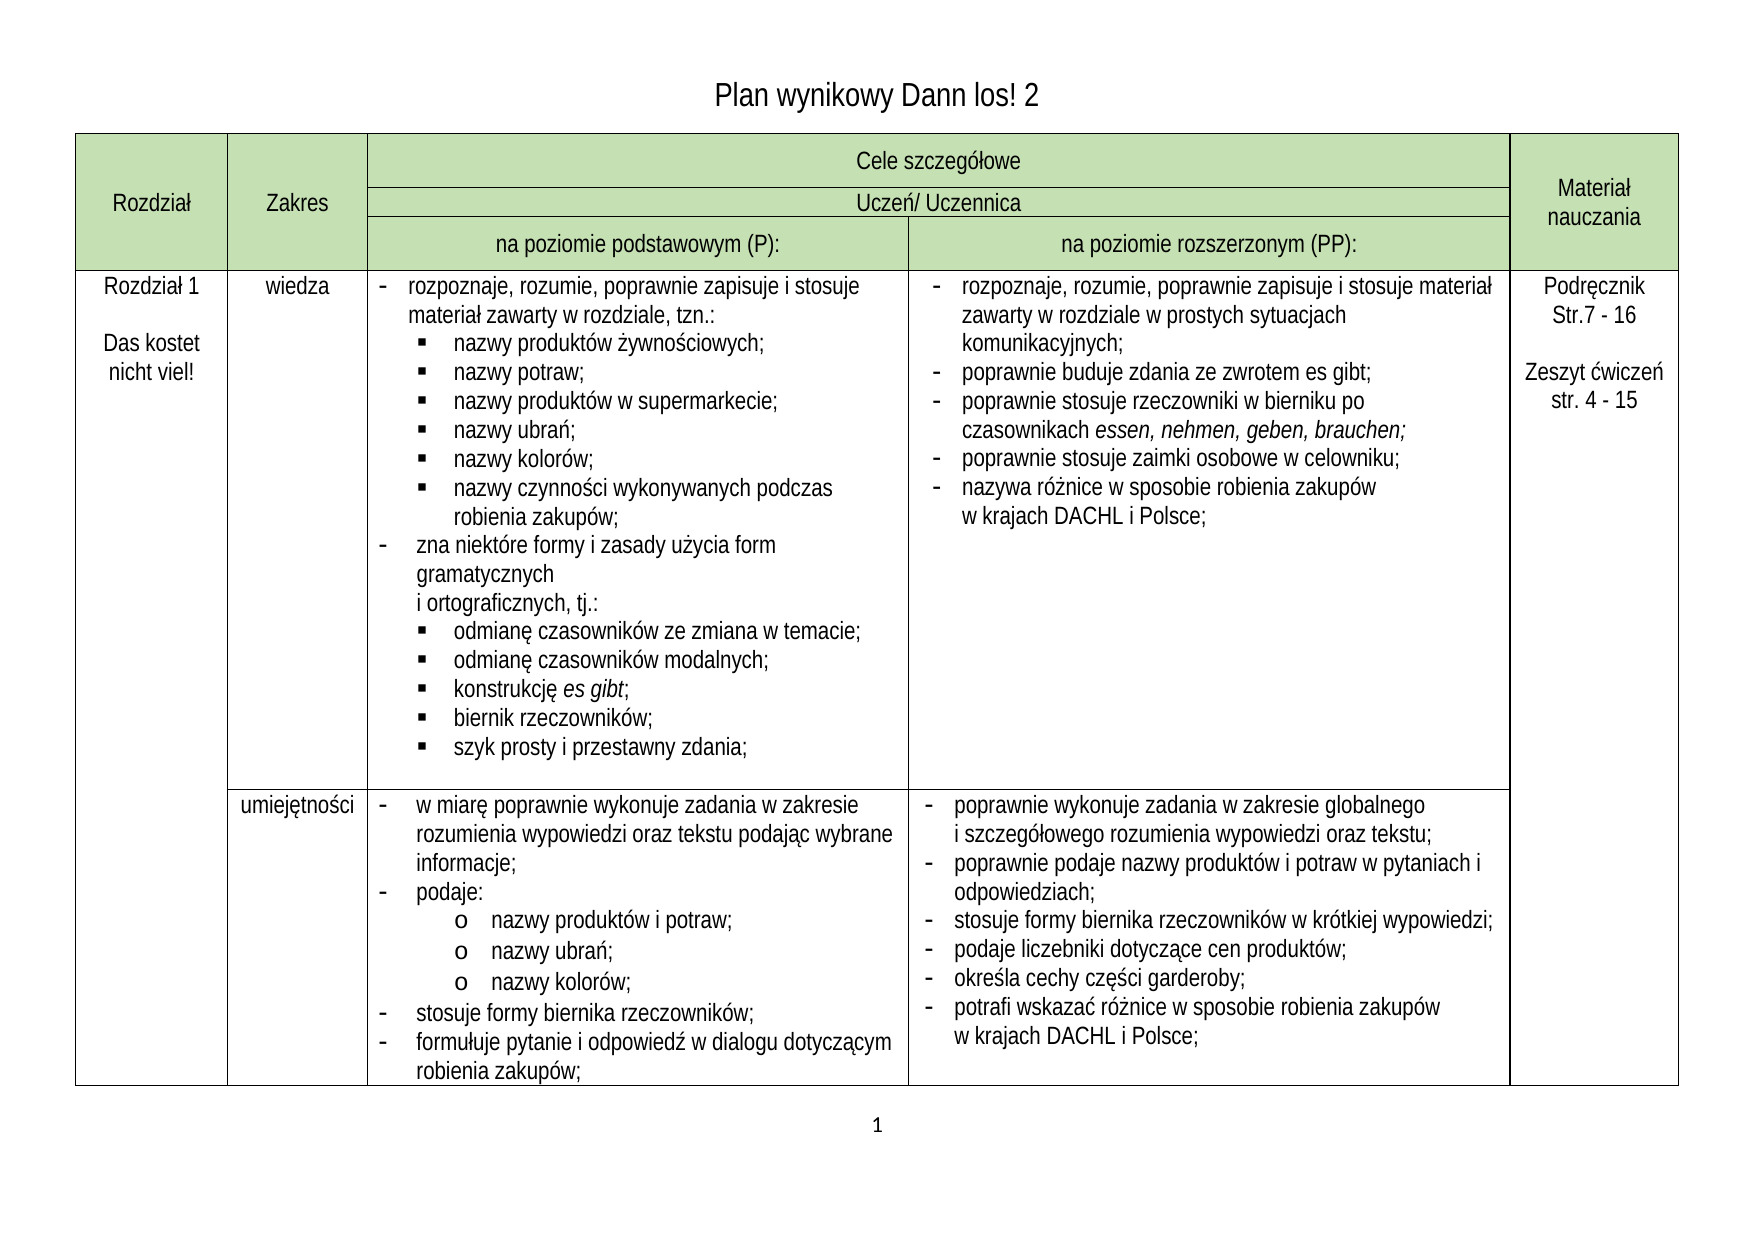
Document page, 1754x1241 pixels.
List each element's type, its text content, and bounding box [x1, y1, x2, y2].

table_cell Podręcznik Str.7 - 16 Zeszyt ćwiczeń str. 4 - 15 [1511, 271, 1678, 1084]
table_header Materiał nauczania [1511, 134, 1678, 270]
table_cell Rozdział 1 Das kostet nicht viel! [76, 271, 227, 1084]
table_header Rozdział [76, 134, 227, 270]
table_cell rozpoznaje, rozumie, poprawnie zapisuje i stosuje materiał zawarty w rozdziale, tzn.: nazwy produktów żywnościowych; nazwy potraw; nazwy produktów w supermarkecie; nazwy ubrań; nazwy kolorów; nazwy czynności wykonywanych podczas robienia zakupów; zna niektóre formy i zasady użycia form gramatycznych i ortograficznych, tj.: odmianę czasowników ze zmiana w temacie; odmianę czasowników modalnych; konstrukcję es gibt; biernik rzeczowników; szyk prosty i przestawny zdania; [368, 271, 908, 789]
table_header Zakres [228, 134, 367, 270]
table_cell umiejętności [228, 790, 367, 1084]
table_header Cele szczegółowe [368, 134, 1509, 187]
table_cell wiedza [228, 271, 367, 789]
table_cell na poziomie rozszerzonym (PP): [909, 217, 1509, 270]
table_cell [909, 790, 1509, 1084]
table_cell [368, 790, 908, 1084]
table_cell Uczeń/ Uczennica [368, 188, 1509, 216]
table_cell rozpoznaje, rozumie, poprawnie zapisuje i stosuje materiał zawarty w rozdziale w prostych sytuacjach komunikacyjnych; poprawnie buduje zdania ze zwrotem es gibt; poprawnie stosuje rzeczowniki w bierniku po czasownikach essen, nehmen, geben, brauchen; poprawnie stosuje zaimki osobowe w celowniku; nazywa różnice w sposobie robienia zakupów w krajach DACHL i Polsce; [909, 271, 1509, 789]
table_cell na poziomie podstawowym (P): [368, 217, 908, 270]
text Plan wynikowy Dann los! 2 [75, 75, 1679, 113]
